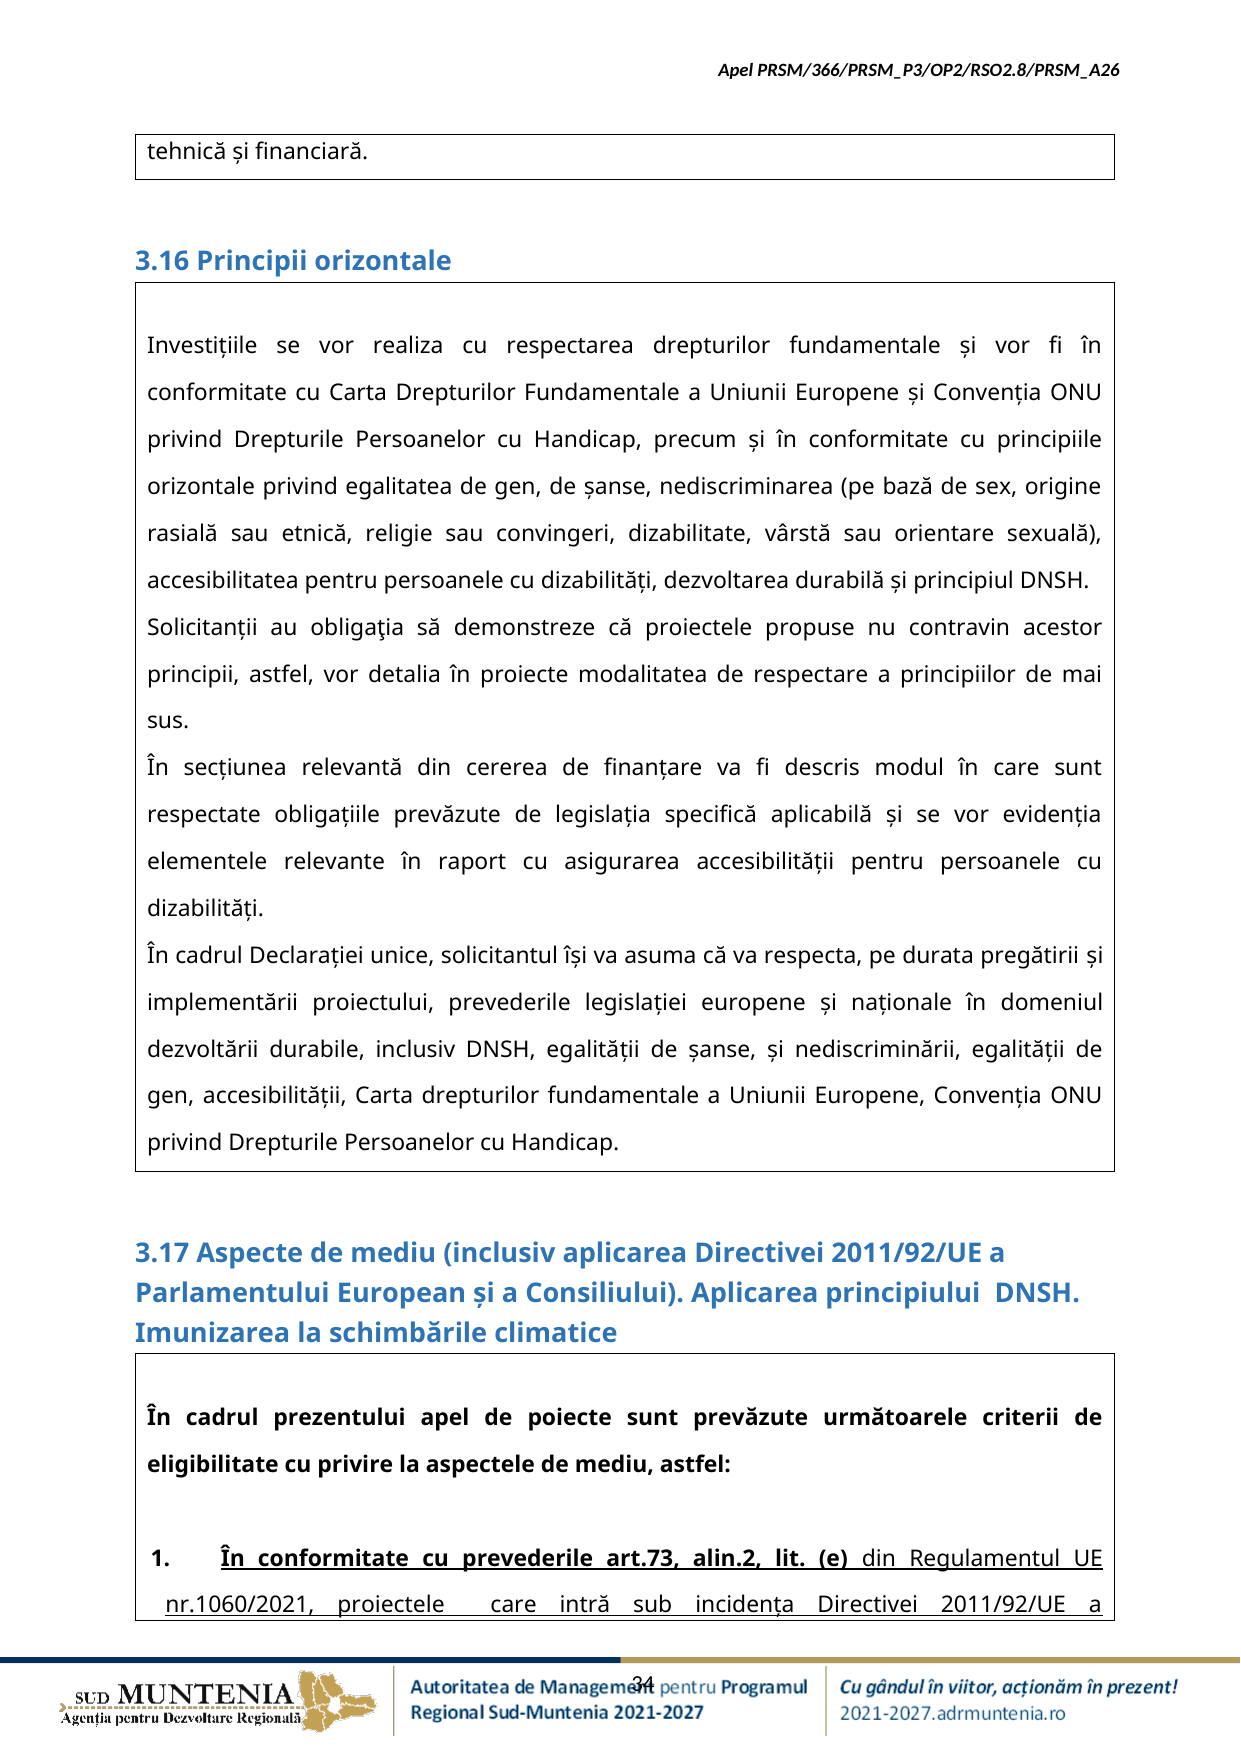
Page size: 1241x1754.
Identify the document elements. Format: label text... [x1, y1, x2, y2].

picture [0, 1657, 1241, 1737]
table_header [136, 1354, 1114, 1619]
subtitle 3.17 Aspecte de mediu (inclusiv aplicarea Directivei 2011/92/UE a Parlamentului European și a Consiliului). Aplicarea principiului DNSH. Imunizarea la schimbările climatice [135, 1233, 1150, 1350]
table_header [136, 135, 1114, 179]
subtitle 3.16 Principii orizontale [135, 242, 1150, 279]
table_header Investițiile se vor realiza cu respectarea drepturilor fundamentale și vor fi în conformitate cu Carta Drepturilor Fundamentale a Uniunii Europene și Convenția ONU privind Drepturile Persoanelor cu Handicap, precum și în conformitate cu principiile orizontale privind egalitatea de gen, de șanse, nediscriminarea (pe bază de sex, origine rasială sau etnică, religie sau convingeri, dizabilitate, vârstă sau orientare sexuală), accesibilitatea pentru persoanele cu dizabilități, dezvoltarea durabilă și principiul DNSH. Solicitanții au obligaţia să demonstreze că proiectele propuse nu contravin acestor principii, astfel, vor detalia în proiecte modalitatea de respectare a principiilor de mai sus. În secțiunea relevantă din cererea de finanțare va fi descris modul în care sunt respectate obligațiile prevăzute de legislația specifică aplicabilă și se vor evidenția elementele relevante în raport cu asigurarea accesibilității pentru persoanele cu dizabilități. În cadrul Declarației unice, solicitantul își va asuma că va respecta, pe durata pregătirii şi implementării proiectului, prevederile legislaţiei europene şi naţionale în domeniul dezvoltării durabile, inclusiv DNSH, egalităţii de şanse, şi nediscriminării, egalităţii de gen, accesibilității, Carta drepturilor fundamentale a Uniunii Europene, Convenția ONU privind Drepturile Persoanelor cu Handicap. [136, 283, 1114, 1171]
